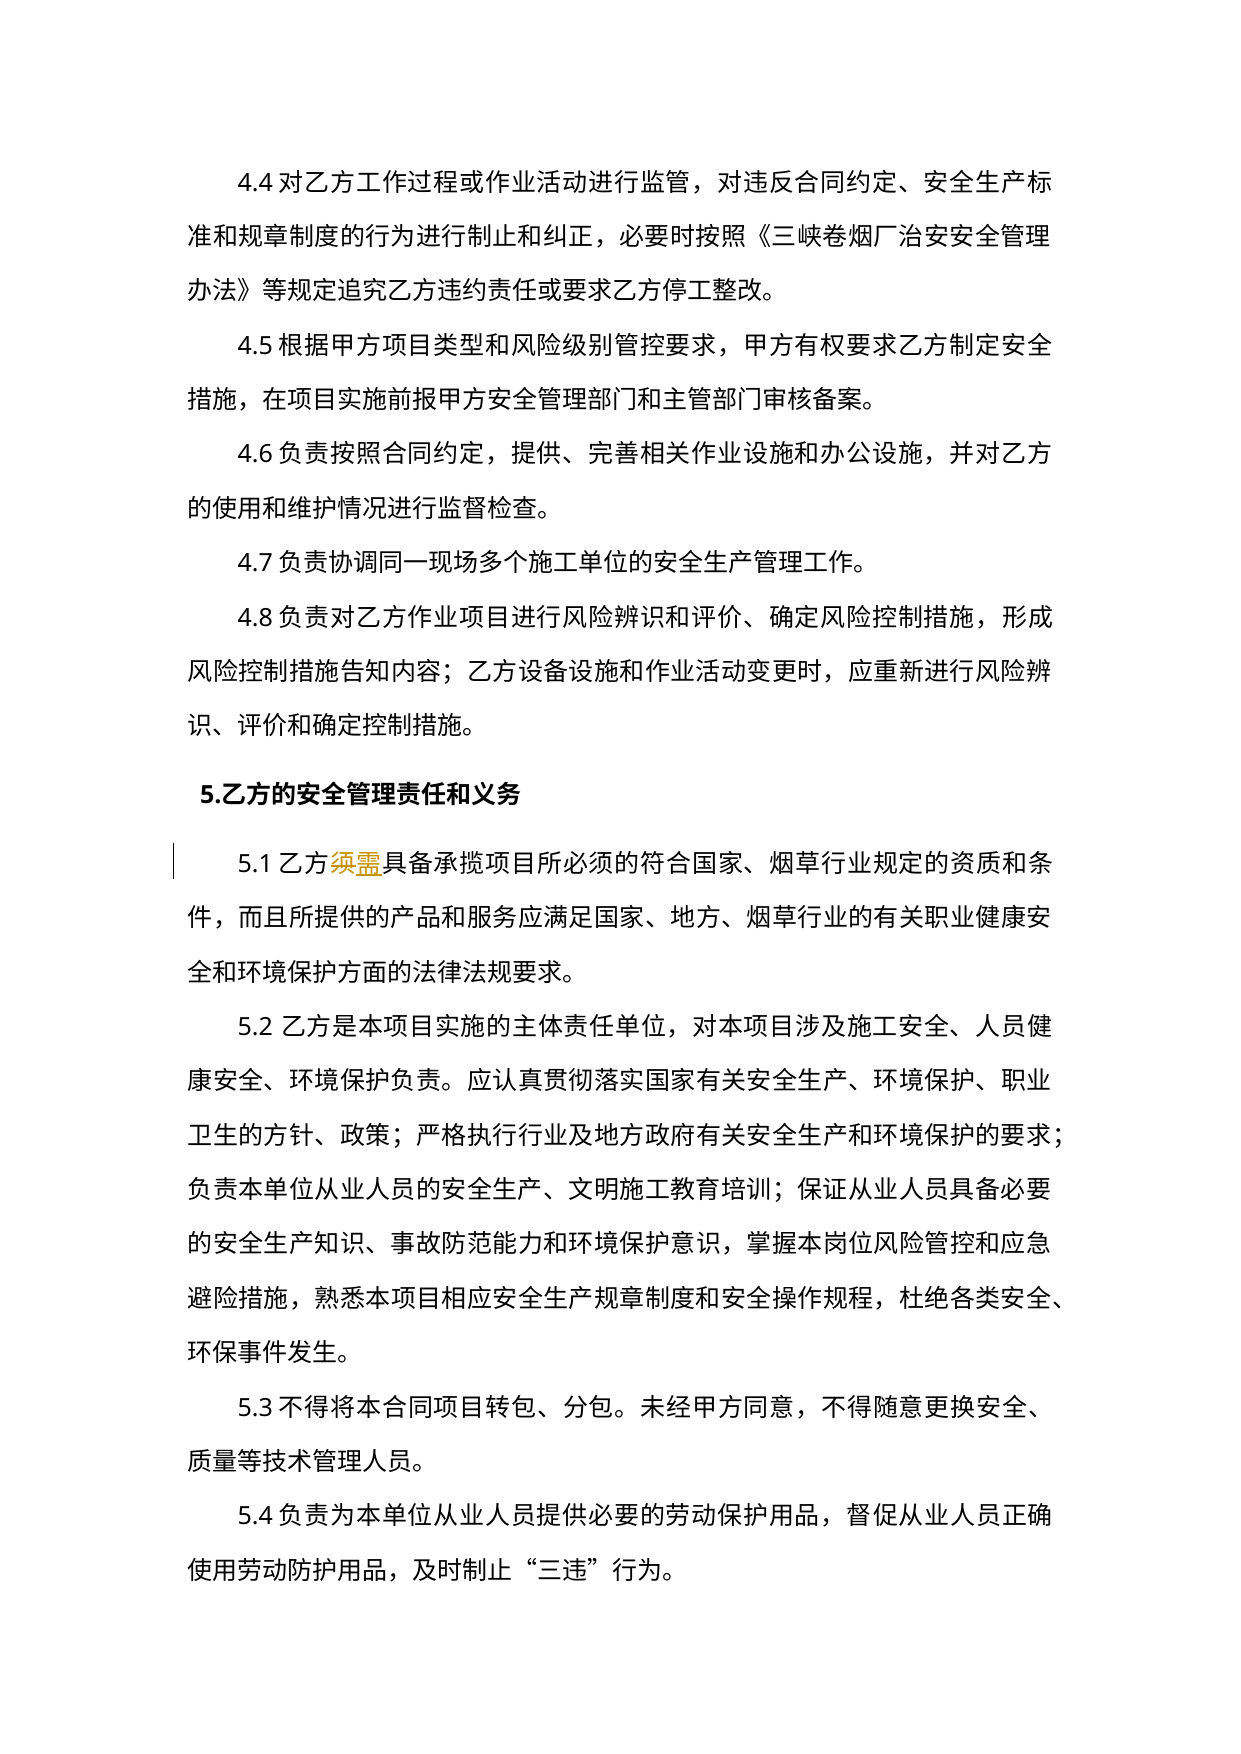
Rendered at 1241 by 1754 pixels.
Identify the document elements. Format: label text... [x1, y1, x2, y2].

text 4.5根据甲方项目类型和风险级别管控要求，甲方有权要求乙方制定安全措施，在项目实施前报甲方安全管理部门和主管部门审核备案。 [187, 325, 1053, 416]
text 5.1乙方具备承揽项目所必须的符合国家、烟草行业规定的资质和条件，而且所提供的产品和服务应满足国家、地方、烟草行业的有关职业健康安全和环境保护方面的法律法规要求。 [187, 843, 1053, 988]
text 5.3不得将本合同项目转包、分包。未经甲方同意，不得随意更换安全、质量等技术管理人员。 [187, 1387, 1053, 1478]
text 4.8负责对乙方作业项目进行风险辨识和评价、确定风险控制措施，形成风险控制措施告知内容；乙方设备设施和作业活动变更时，应重新进行风险辨识、评价和确定控制措施。 [187, 597, 1053, 742]
text 4.7负责协调同一现场多个施工单位的安全生产管理工作。 [187, 543, 1053, 579]
text 4.6负责按照合同约定，提供、完善相关作业设施和办公设施，并对乙方的使用和维护情况进行监督检查。 [187, 434, 1053, 524]
text 5.乙方的安全管理责任和义务 [187, 760, 1053, 825]
text 5.4负责为本单位从业人员提供必要的劳动保护用品，督促从业人员正确使用劳动防护用品，及时制止“三违”行为。 [187, 1496, 1053, 1586]
text 5.2 乙方是本项目实施的主体责任单位，对本项目涉及施工安全、人员健康安全、环境保护负责。应认真贯彻落实国家有关安全生产、环境保护、职业卫生的方针、政策；严格执行行业及地方政府有关安全生产和环境保护的要求；负责本单位从业人员的安全生产、文明施工教育培训；保证从业人员具备必要的安全生产知识、事故防范能力和环境保护意识，掌握本岗位风险管控和应急避险措施，熟悉本项目相应安全生产规章制度和安全操作规程，杜绝各类安全、环保事件发生。 [187, 1006, 1053, 1369]
text 4.4对乙方工作过程或作业活动进行监管，对违反合同约定、安全生产标准和规章制度的行为进行制止和纠正，必要时按照《三峡卷烟厂治安安全管理办法》等规定追究乙方违约责任或要求乙方停工整改。 [187, 162, 1053, 307]
